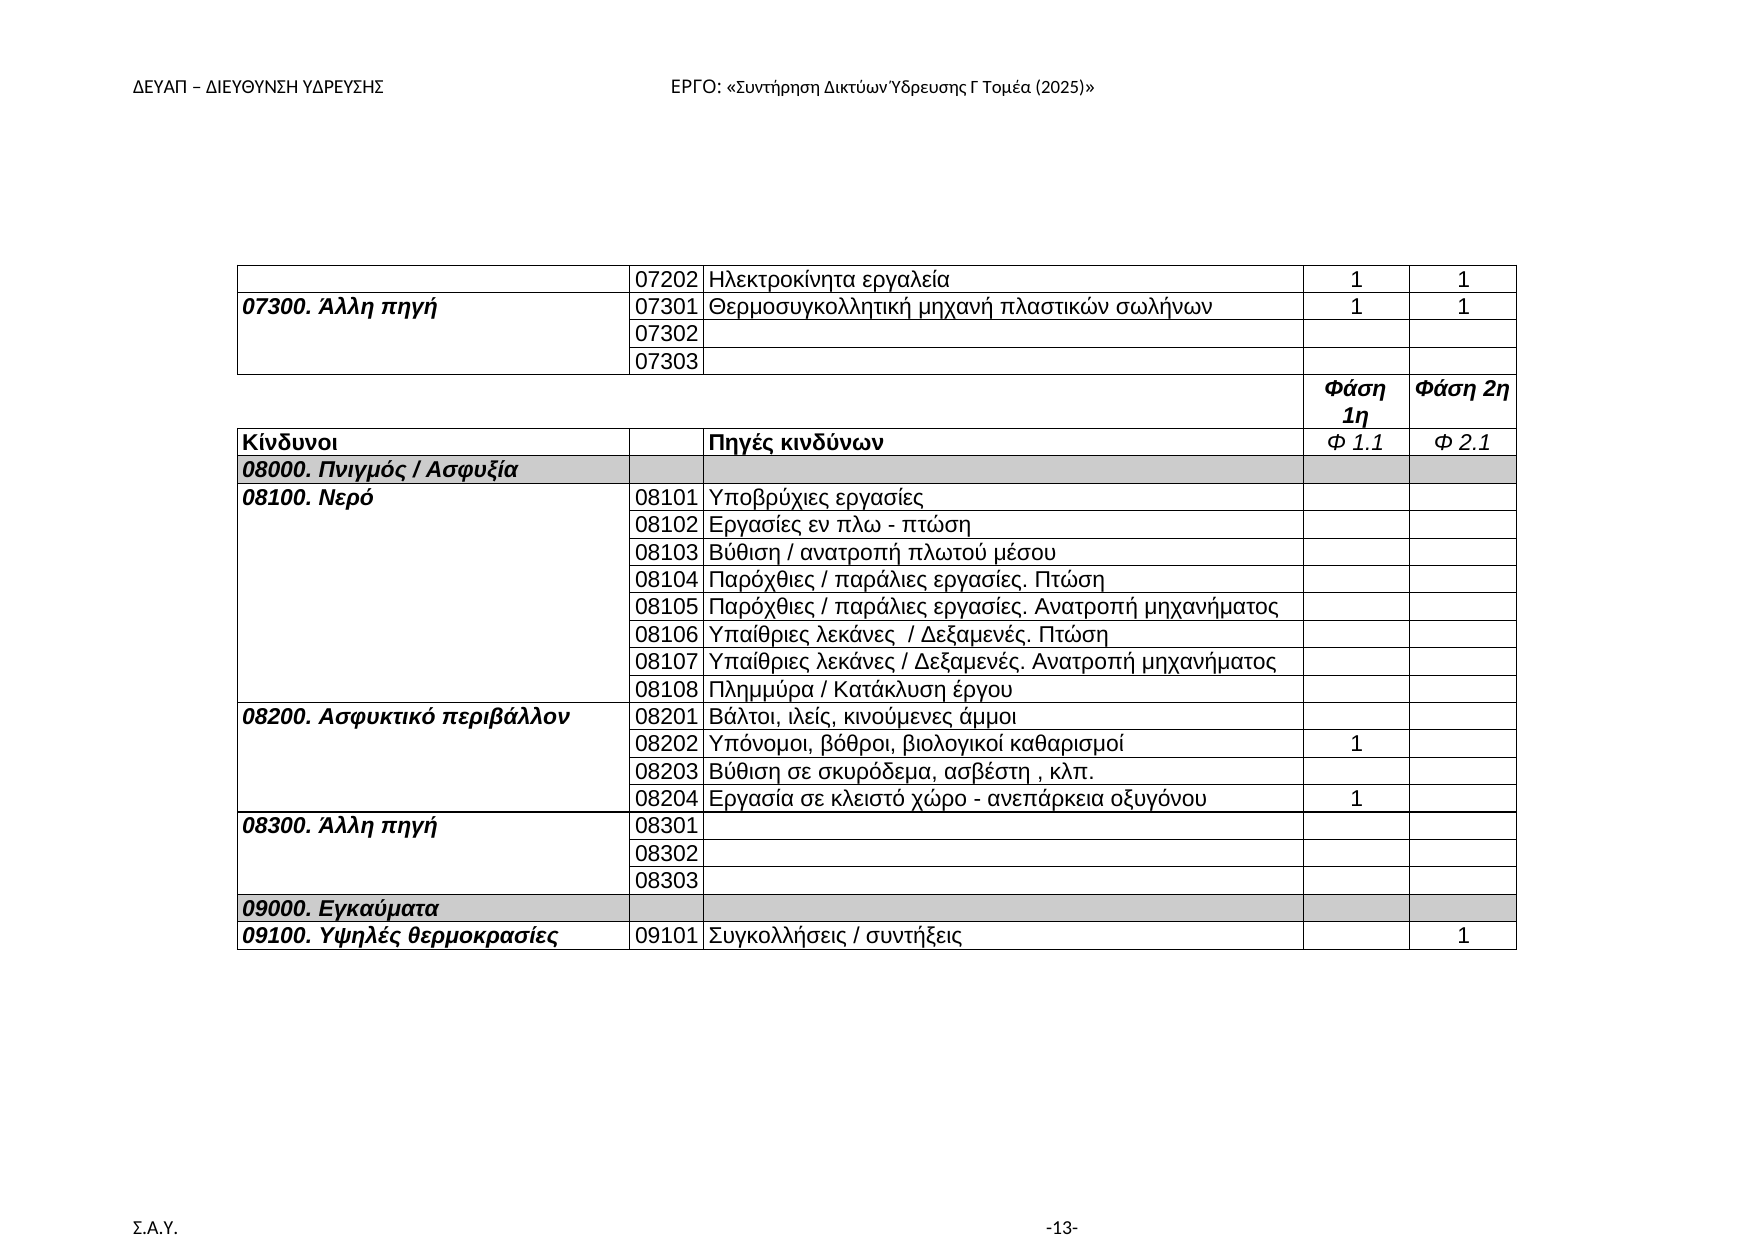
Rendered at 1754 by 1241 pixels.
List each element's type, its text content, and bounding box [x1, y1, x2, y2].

table_cell [1304, 676, 1409, 702]
table_cell [1304, 539, 1409, 565]
table_cell [1410, 785, 1516, 811]
table_cell [1304, 456, 1409, 483]
table_cell 08202 [630, 730, 703, 757]
table_cell 08204 [630, 785, 703, 811]
table_cell 08301 [630, 813, 703, 839]
table_cell [1410, 703, 1516, 729]
table_cell 07302 [630, 320, 703, 347]
table_cell [1410, 539, 1516, 565]
table_cell Υπαίθριες λεκάνες / Δεξαμενές. Ανατροπή μηχανήματος [704, 648, 1303, 674]
table_cell 08200. Ασφυκτικό περιβάλλον [238, 703, 629, 811]
table_cell 08203 [630, 758, 703, 784]
table_cell 1 [1410, 266, 1516, 292]
table_cell [1410, 867, 1516, 894]
table_cell 1 [1304, 266, 1409, 292]
table_cell 08302 [630, 840, 703, 866]
table_cell [1304, 566, 1409, 592]
table_cell [630, 895, 703, 921]
table_cell [1410, 511, 1516, 537]
table_cell Υπαίθριες λεκάνες / Δεξαμενές. Πτώση [704, 621, 1303, 647]
table_cell [1304, 320, 1409, 347]
table_cell [704, 813, 1303, 839]
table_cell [238, 266, 629, 292]
table_cell 08106 [630, 621, 703, 647]
table_cell [1304, 922, 1409, 948]
table_cell 08101 [630, 484, 703, 510]
table_cell Φ 2.1 [1410, 429, 1516, 455]
table_cell [1304, 621, 1409, 647]
table_cell [704, 320, 1303, 347]
table_cell 07300. Άλλη πηγή [238, 293, 629, 374]
table_cell [704, 456, 1303, 483]
table_cell Κίνδυνοι [238, 429, 629, 455]
table_cell 07202 [630, 266, 703, 292]
table_cell [1410, 593, 1516, 620]
table_cell Φάση 2η [1410, 375, 1516, 428]
table_cell Φ 1.1 [1304, 429, 1409, 455]
table_cell [1410, 348, 1516, 374]
table_cell [1410, 758, 1516, 784]
table_cell 08300. Άλλη πηγή [238, 813, 629, 894]
table_cell [1410, 840, 1516, 866]
table_cell 08103 [630, 539, 703, 565]
table_cell [704, 840, 1303, 866]
table_cell [1304, 813, 1409, 839]
table_cell [1304, 840, 1409, 866]
table_cell [1410, 895, 1516, 921]
table_cell [1304, 867, 1409, 894]
table_cell [1304, 348, 1409, 374]
table_cell 1 [1410, 293, 1516, 319]
table_cell [237, 375, 630, 428]
table_cell 1 [1304, 785, 1409, 811]
table_cell Βάλτοι, ιλείς, κινούμενες άμμοι [704, 703, 1303, 729]
table_cell [1410, 484, 1516, 510]
table_cell [1410, 566, 1516, 592]
table_cell [1304, 593, 1409, 620]
table_cell [1410, 648, 1516, 674]
table_cell Φάση 1η [1304, 375, 1409, 428]
table_cell 07301 [630, 293, 703, 319]
table_cell Εργασίες εν πλω - πτώση [704, 511, 1303, 537]
table_cell 1 [1304, 730, 1409, 757]
table_cell 08107 [630, 648, 703, 674]
table_cell 08108 [630, 676, 703, 702]
table_cell Θερμοσυγκολλητική μηχανή πλαστικών σωλήνων [704, 293, 1303, 319]
table_cell Υπόνομοι, βόθροι, βιολογικοί καθαρισμοί [704, 730, 1303, 757]
table_cell [1410, 456, 1516, 483]
table_cell 09101 [630, 922, 703, 948]
table_cell [1410, 320, 1516, 347]
table_cell 08303 [630, 867, 703, 894]
table_cell 09000. Εγκαύματα [238, 895, 629, 921]
table_cell [704, 375, 1303, 428]
table_cell [1410, 813, 1516, 839]
table_cell 1 [1410, 922, 1516, 948]
table_cell [1410, 676, 1516, 702]
table_cell [630, 375, 703, 428]
table_cell [1410, 621, 1516, 647]
table_cell [704, 348, 1303, 374]
table_cell Πηγές κινδύνων [704, 429, 1303, 455]
table_cell [1304, 484, 1409, 510]
table_cell 07303 [630, 348, 703, 374]
table_cell Παρόχθιες / παράλιες εργασίες. Πτώση [704, 566, 1303, 592]
table_cell Πλημμύρα / Κατάκλυση έργου [704, 676, 1303, 702]
table_cell [1304, 703, 1409, 729]
table_cell Εργασία σε κλειστό χώρο - ανεπάρκεια οξυγόνου [704, 785, 1303, 811]
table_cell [238, 922, 629, 948]
table_cell [1304, 758, 1409, 784]
table_cell [1304, 895, 1409, 921]
table_cell [1304, 511, 1409, 537]
table_cell [704, 867, 1303, 894]
table_cell 08100. Νερό [238, 484, 629, 702]
table_cell [630, 456, 703, 483]
table_cell Βύθιση / ανατροπή πλωτού μέσου [704, 539, 1303, 565]
table_cell [630, 429, 703, 455]
table_cell Συγκολλήσεις / συντήξεις [704, 922, 1303, 948]
table_cell 08105 [630, 593, 703, 620]
table_cell 08201 [630, 703, 703, 729]
table_cell Υποβρύχιες εργασίες [704, 484, 1303, 510]
table_cell 1 [1304, 293, 1409, 319]
table_cell Ηλεκτροκίνητα εργαλεία [704, 266, 1303, 292]
table_cell 08102 [630, 511, 703, 537]
table_cell [1410, 730, 1516, 757]
table_cell Παρόχθιες / παράλιες εργασίες. Ανατροπή μηχανήματος [704, 593, 1303, 620]
table_cell 08000. Πνιγμός / Ασφυξία [238, 456, 629, 483]
table_cell [1304, 648, 1409, 674]
table_cell [704, 895, 1303, 921]
table_cell Βύθιση σε σκυρόδεμα, ασβέστη , κλπ. [704, 758, 1303, 784]
table_cell 08104 [630, 566, 703, 592]
